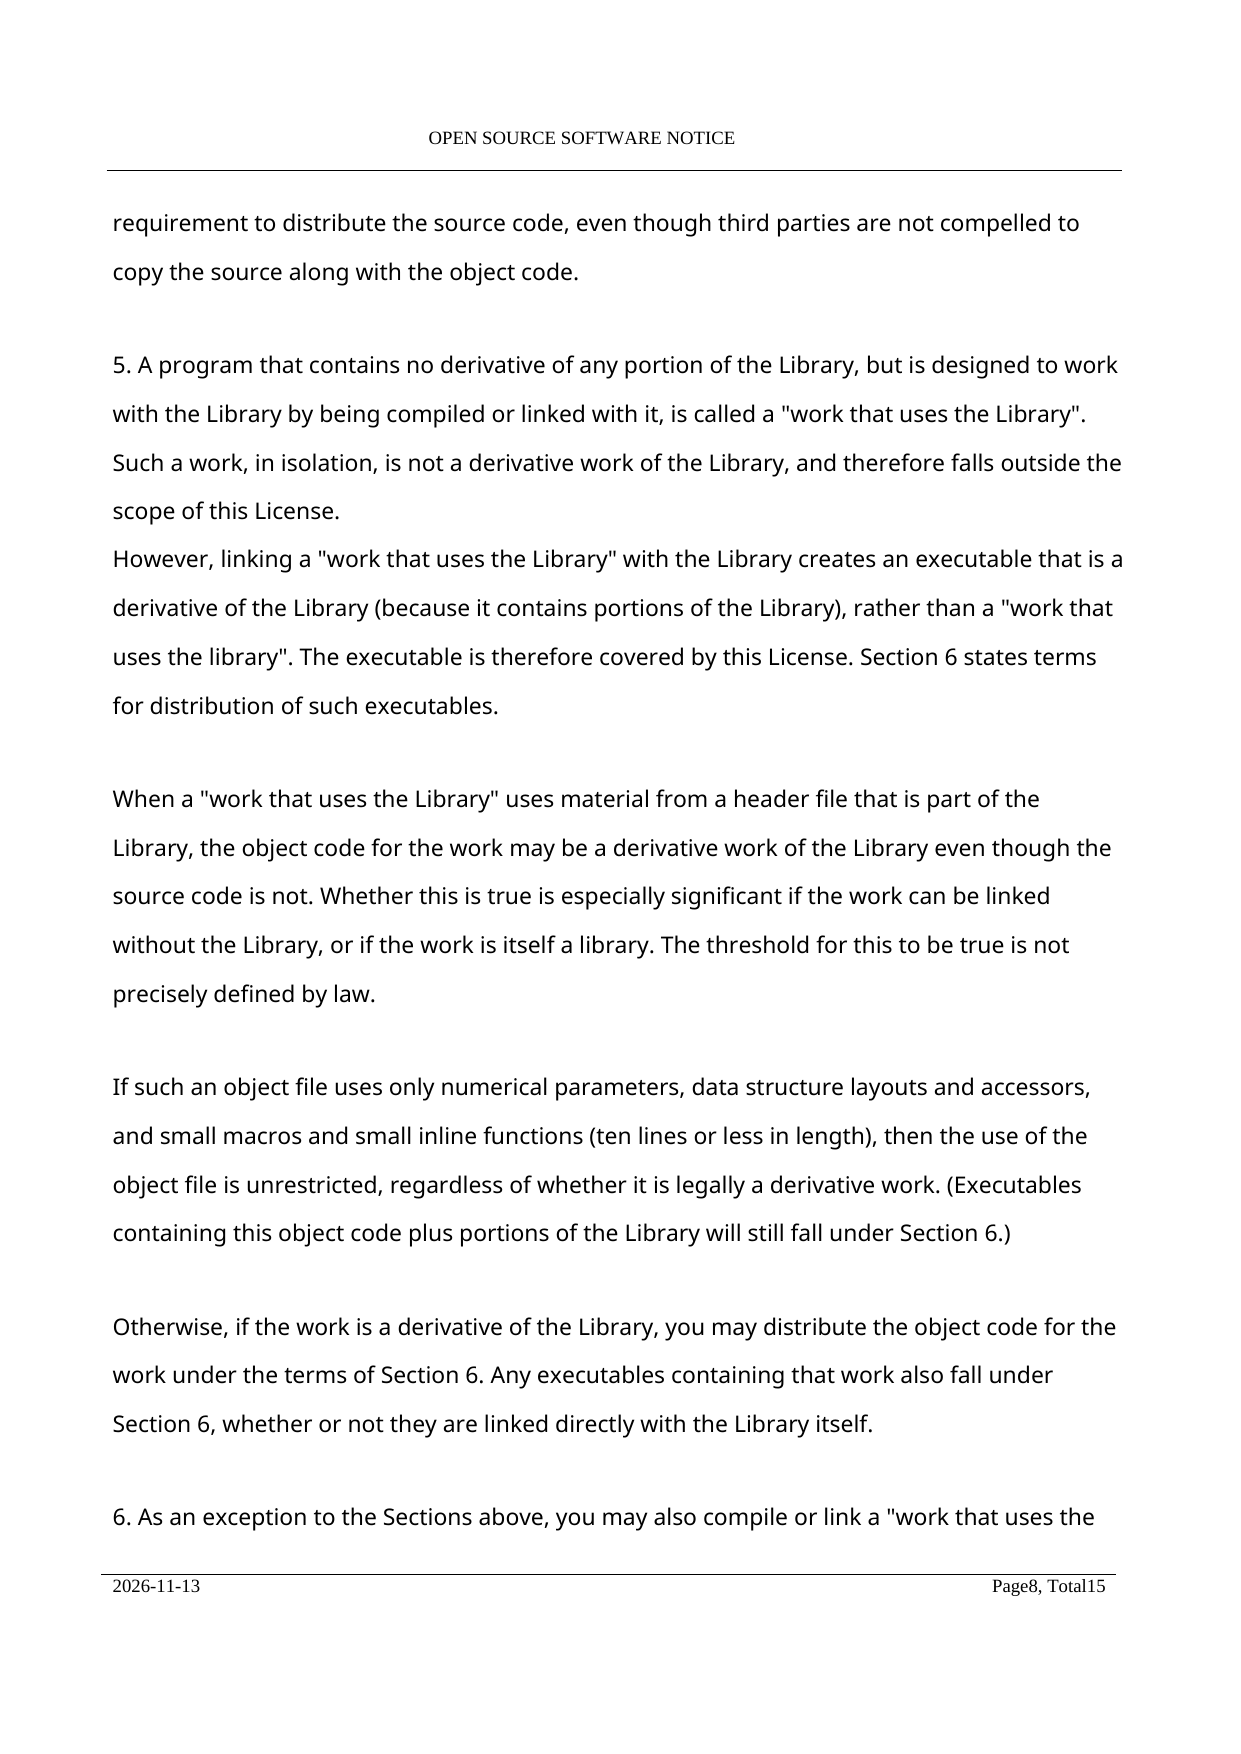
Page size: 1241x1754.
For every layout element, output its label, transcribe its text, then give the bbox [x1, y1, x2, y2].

text If such an object file uses only numerical parameters, data structure layouts and accessors, and small macros and small inline functions (ten lines or less in length), then the use of the object file is unrestricted, regardless of whether it is legally a derivative work. (Executables containing this object code plus portions of the Library will still fall under Section 6.) [112, 1070, 1128, 1249]
text 5. A program that contains no derivative of any portion of the Library, but is designed to work with the Library by being compiled or linked with it, is called a "work that uses the Library". Such a work, in isolation, is not a derivative work of the Library, and therefore falls outside the scope of this License. [112, 348, 1128, 527]
text When a "work that uses the Library" uses material from a header file that is part of the Library, the object code for the work may be a derivative work of the Library even though the source code is not. Whether this is true is especially significant if the work can be linked without the Library, or if the work is itself a library. The threshold for this to be true is not precisely defined by law. [112, 782, 1128, 1010]
text Otherwise, if the work is a derivative of the Library, you may distribute the object code for the work under the terms of Section 6. Any executables containing that work also fall under Section 6, whether or not they are linked directly with the Library itself. [112, 1310, 1128, 1440]
text However, linking a "work that uses the Library" with the Library creates an executable that is a derivative of the Library (because it contains portions of the Library), rather than a "work that uses the library". The executable is therefore covered by this License. Section 6 states terms for distribution of such executables. [112, 543, 1128, 721]
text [112, 206, 1128, 288]
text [112, 1501, 1128, 1533]
